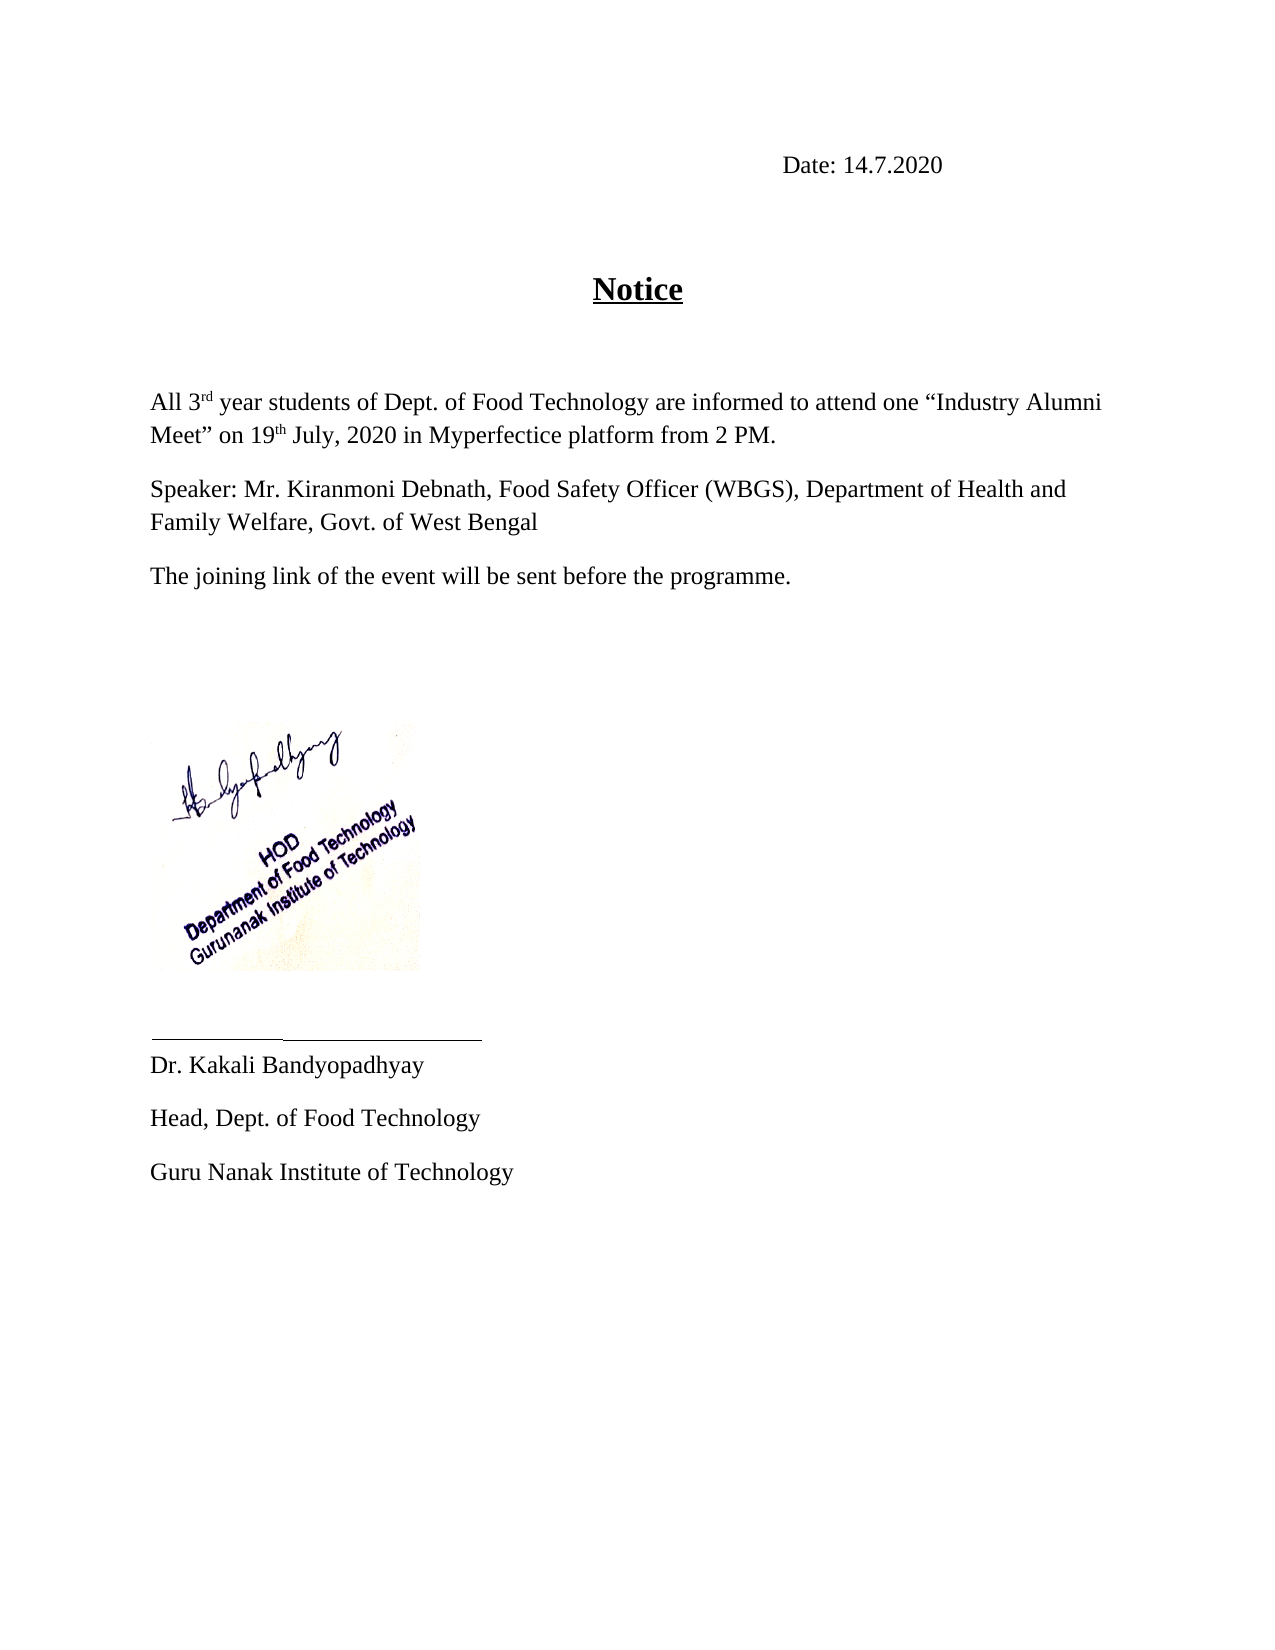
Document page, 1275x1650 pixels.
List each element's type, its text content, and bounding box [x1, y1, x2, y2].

text Dr. Kakali Bandyopadhyay [150, 1050, 1125, 1078]
text Guru Nanak Institute of Technology [150, 1157, 1125, 1186]
text Head, Dept. of Food Technology [150, 1103, 1125, 1132]
text Notice [150, 269, 1125, 307]
text Speaker: Mr. Kiranmoni Debnath, Food Safety Officer (WBGS), Department of Health and Family Welfare, Govt. of West Bengal [150, 474, 1125, 536]
text The joining link of the event will be sent before the programme. [150, 561, 1125, 590]
text Date: 14.7.2020 [150, 150, 1125, 179]
text All 3rd year students of Dept. of Food Technology are informed to attend one “Industry Alumni Meet” on 19th July, 2020 in Myperfectice platform from 2 PM. [150, 387, 1125, 449]
